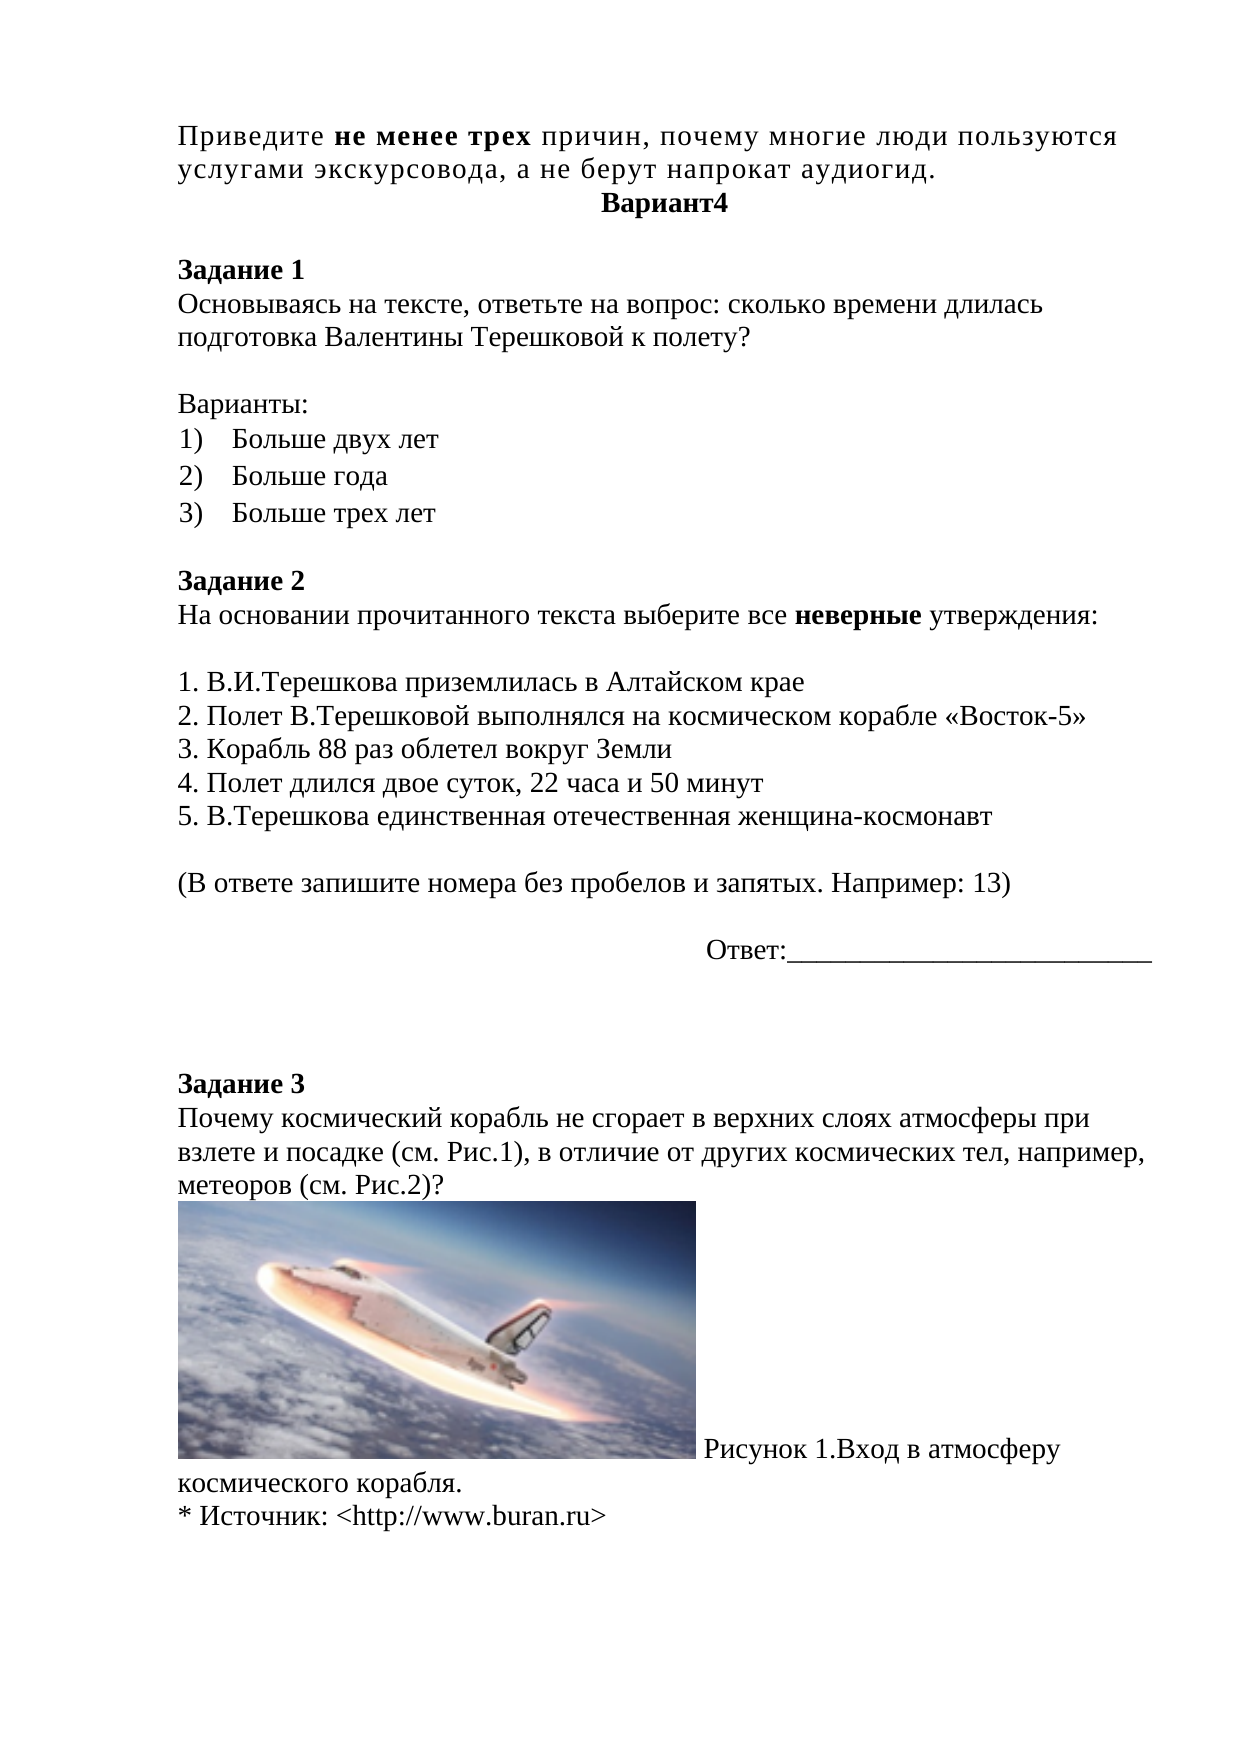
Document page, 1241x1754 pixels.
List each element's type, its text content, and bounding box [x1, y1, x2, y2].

text 1. В.И.Терешкова приземлилась в Алтайском крае [177, 664, 1152, 698]
text 3. Корабль 88 раз облетел вокруг Земли [177, 731, 1152, 765]
text (В ответе запишите номера без пробелов и запятых. Например: 13) [177, 865, 1152, 899]
text Почему космический корабль не сгорает в верхних слоях атмосферы при взлете и посадке (см. Рис.1), в отличие от других космических тел, например, метеоров (см. Рис.2)? [177, 1100, 1152, 1201]
text Рисунок 1.Вход в атмосферу космического корабля. [177, 1201, 1152, 1498]
text 4. Полет длился двое суток, 22 часа и 50 минут [177, 765, 1152, 798]
text * Источник: <http://www.buran.ru> [177, 1498, 1152, 1532]
text На основании прочитанного текста выберите все неверные утверждения: [177, 597, 1152, 631]
text 2. Полет В.Терешковой выполнялся на космическом корабле «Восток-5» [177, 698, 1152, 731]
text Основываясь на тексте, ответьте на вопрос: сколько времени длилась подготовка Валентины Терешковой к полету? [177, 286, 1152, 353]
text Задание 3 [177, 1067, 1152, 1100]
table_cell Больше трех лет [230, 493, 1152, 530]
text Задание 1 [177, 252, 1152, 286]
table_header Больше двух лет [230, 420, 1152, 457]
text Приведите не менее трех причин, почему многие люди пользуются услугами экскурсовода, а не берут напрокат аудиогид. [177, 118, 1152, 185]
table_cell Больше года [230, 457, 1152, 493]
table_header 1) [177, 420, 230, 457]
text Варианты: [177, 386, 1152, 420]
table_cell 2) [177, 457, 230, 493]
table_cell 3) [177, 493, 230, 530]
text Задание 2 [177, 563, 1152, 597]
text Вариант4 [177, 185, 1152, 219]
text 5. В.Терешкова единственная отечественная женщина-космонавт [177, 798, 1152, 832]
text Ответ:_________________________ [177, 932, 1152, 966]
